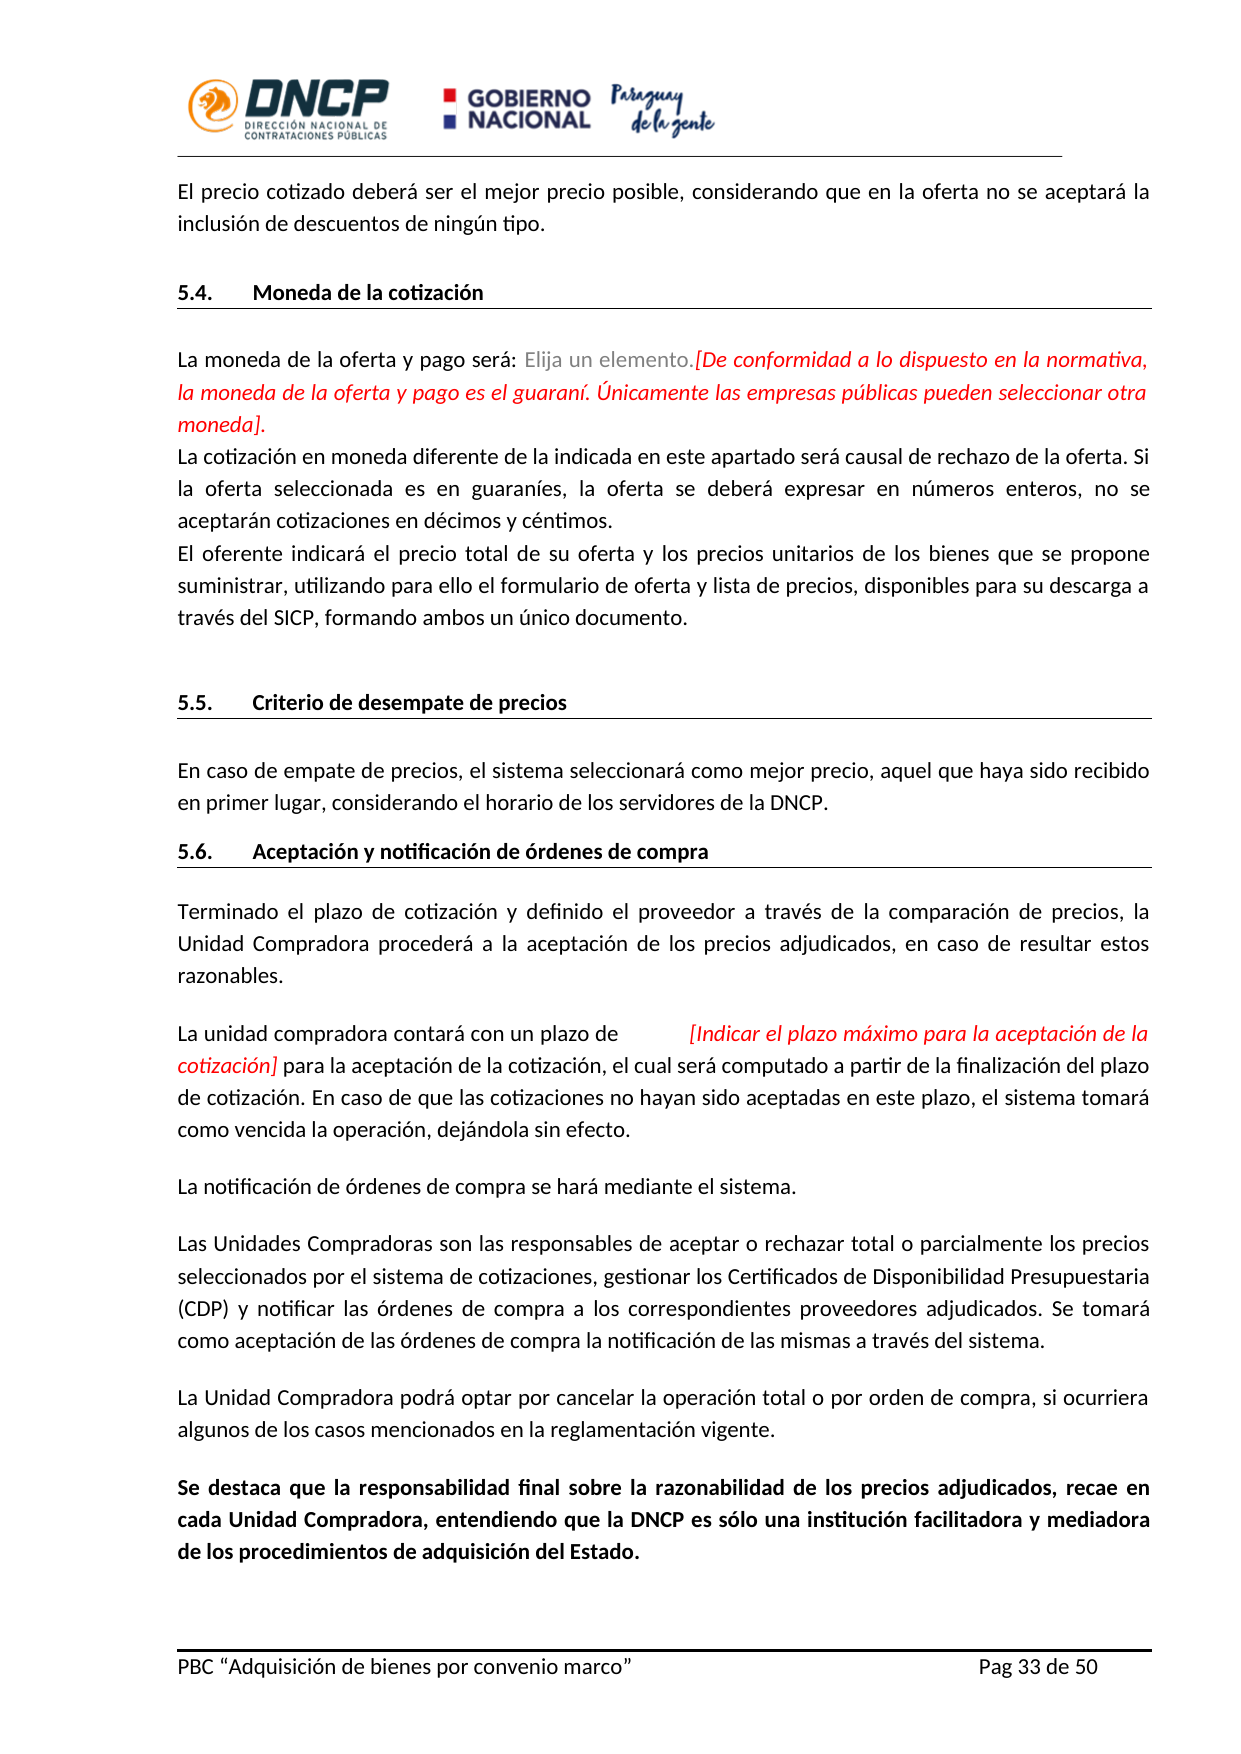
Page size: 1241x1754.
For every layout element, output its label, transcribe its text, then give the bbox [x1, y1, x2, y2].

subtitle Moneda de la cotización [177, 278, 1152, 308]
picture [177, 73, 1063, 157]
text Se destaca que la responsabilidad final sobre la razonabilidad de los precios adjudicados, recae en cada Unidad Compradora, entendiendo que la DNCP es sólo una institución facilitadora y mediadora de los procedimientos de adquisición del Estado. [177, 1473, 1152, 1565]
text Terminado el plazo de cotización y definido el proveedor a través de la comparación de precios, la Unidad Compradora procederá a la aceptación de los precios adjudicados, en caso de resultar estos razonables. [177, 897, 1152, 989]
text El precio cotizado deberá ser el mejor precio posible, considerando que en la oferta no se aceptará la inclusión de descuentos de ningún tipo. [177, 177, 1152, 237]
text La notificación de órdenes de compra se hará mediante el sistema. [177, 1172, 1152, 1200]
subtitle Criterio de desempate de precios [177, 688, 1152, 718]
text El oferente indicará el precio total de su oferta y los precios unitarios de los bienes que se propone suministrar, utilizando para ello el formulario de oferta y lista de precios, disponibles para su descarga a través del SICP, formando ambos un único documento. [177, 539, 1152, 631]
text En caso de empate de precios, el sistema seleccionará como mejor precio, aquel que haya sido recibido en primer lugar, considerando el horario de los servidores de la DNCP. [177, 756, 1152, 816]
text Las Unidades Compradoras son las responsables de aceptar o rechazar total o parcialmente los precios seleccionados por el sistema de cotizaciones, gestionar los Certificados de Disponibilidad Presupuestaria (CDP) y notificar las órdenes de compra a los correspondientes proveedores adjudicados. Se tomará como aceptación de las órdenes de compra la notificación de las mismas a través del sistema. [177, 1229, 1152, 1354]
text [De conformidad a lo dispuesto en la normativa, la moneda de la oferta y pago es el guaraní. Únicamente las empresas públicas pueden seleccionar otra moneda]. [177, 346, 1152, 438]
text La Unidad Compradora podrá optar por cancelar la operación total o por orden de compra, si ocurriera algunos de los casos mencionados en la reglamentación vigente. [177, 1383, 1152, 1443]
text La unidad compradora contará con un plazo de [Indicar el plazo máximo para la aceptación de la cotización] para la aceptación de la cotización, el cual será computado a partir de la finalización del plazo de cotización. En caso de que las cotizaciones no hayan sido aceptadas en este plazo, el sistema tomará como vencida la operación, dejándola sin efecto. [177, 1019, 1152, 1143]
subtitle Aceptación y notificación de órdenes de compra [177, 837, 1152, 867]
